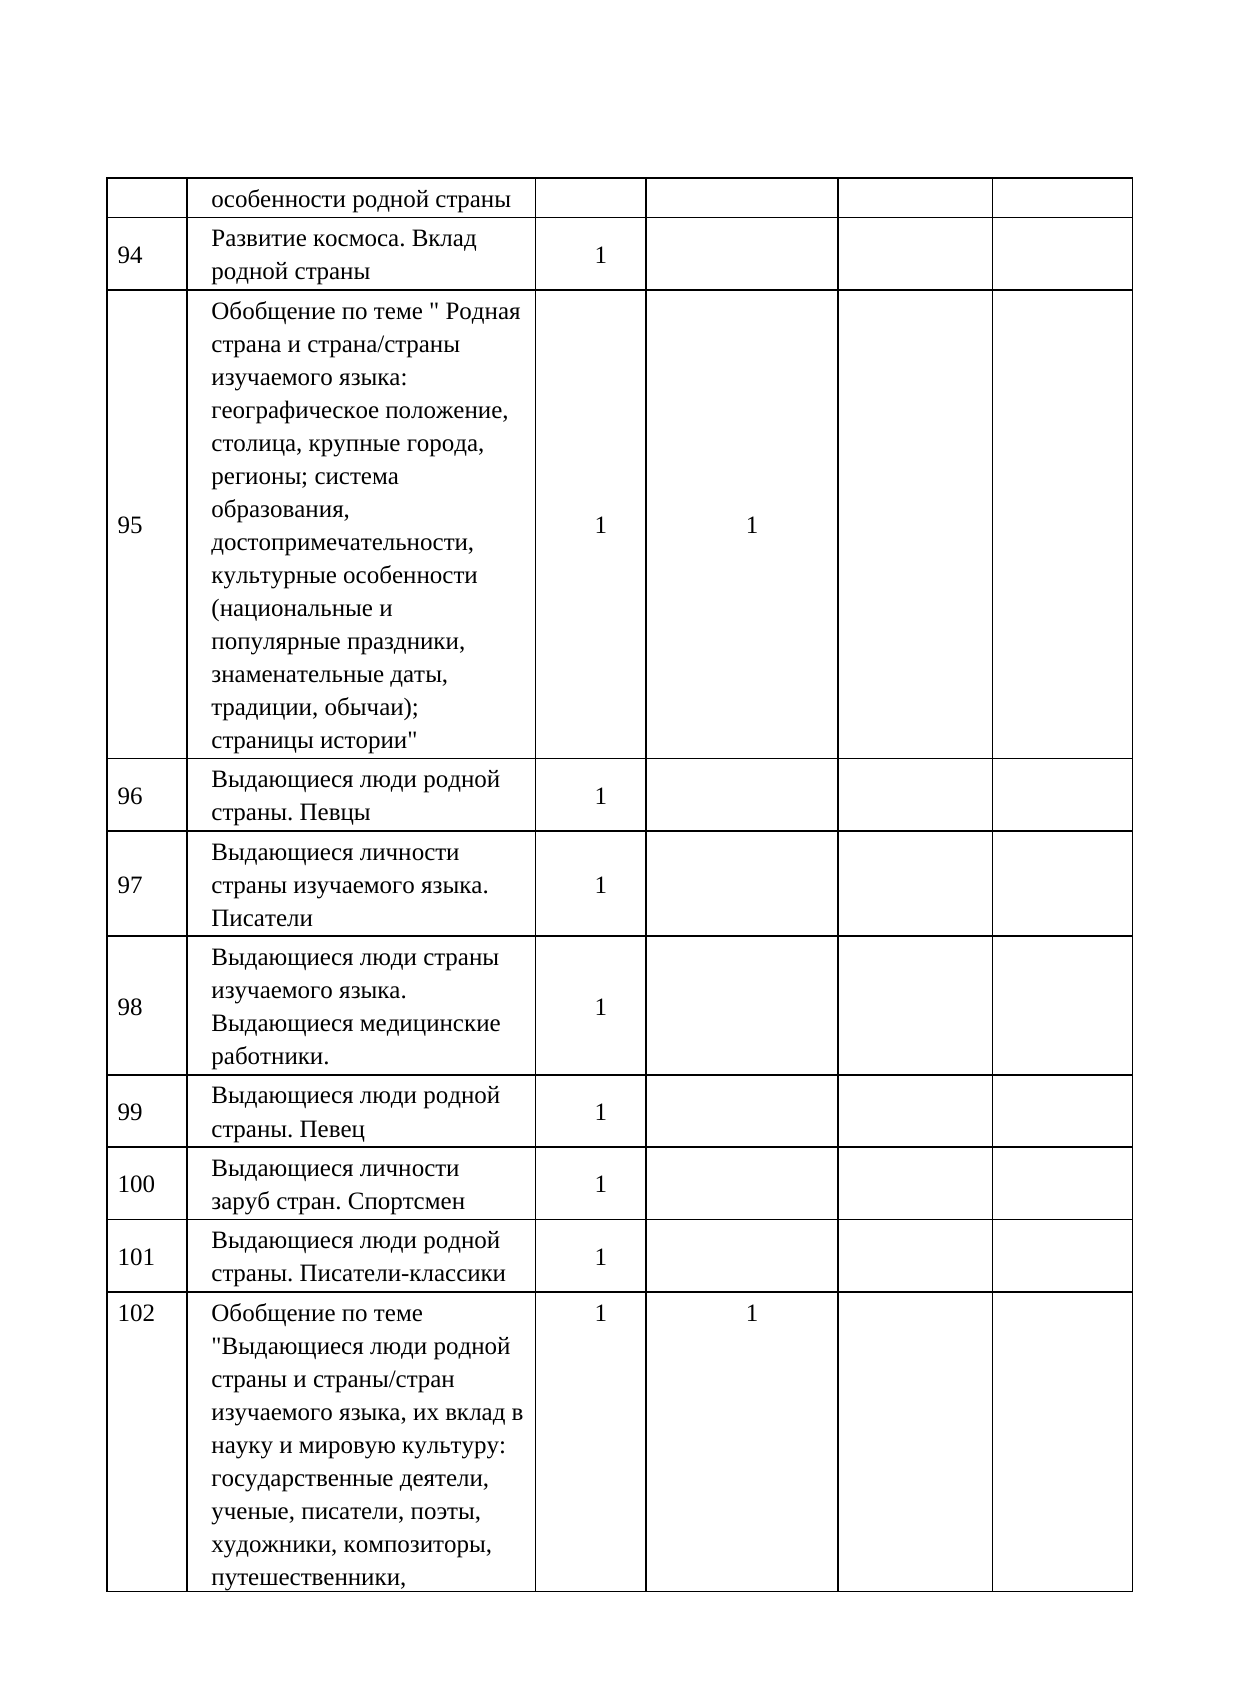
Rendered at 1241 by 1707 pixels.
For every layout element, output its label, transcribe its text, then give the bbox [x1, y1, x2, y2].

table_cell [839, 832, 992, 935]
table_cell [839, 1148, 992, 1219]
table_cell 1 [536, 1293, 645, 1591]
table_cell Обобщение по теме " Родная страна и страна/страны изучаемого языка: географическое положение, столица, крупные города, регионы; система образования, достопримечательности, культурные особенности (национальные и популярные праздники, знаменательные даты, традиции, обычаи); страницы истории" [188, 291, 535, 758]
table_cell 1 [536, 1220, 645, 1291]
table_cell 100 [108, 1148, 186, 1219]
table_cell 101 [108, 1220, 186, 1291]
table_cell [647, 1076, 837, 1146]
table_cell [647, 1148, 837, 1219]
table_cell [647, 218, 837, 289]
table_cell 1 [536, 179, 645, 217]
table_cell [839, 218, 992, 289]
table_cell 1 [536, 291, 645, 758]
table_cell Выдающиеся личности заруб стран. Спортсмен [188, 1148, 535, 1219]
table_cell 97 [108, 832, 186, 935]
table_cell Выдающиеся личности страны изучаемого языка. Писатели [188, 832, 535, 935]
table_cell 1 [536, 937, 645, 1074]
table_cell [993, 1293, 1132, 1591]
table_cell [993, 1076, 1132, 1146]
table_cell [993, 291, 1132, 758]
table_cell [647, 179, 837, 217]
table_cell [993, 179, 1132, 217]
table_cell [993, 759, 1132, 830]
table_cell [188, 179, 535, 217]
table_cell Выдающиеся люди родной страны. Писатели-классики [188, 1220, 535, 1291]
table_cell [993, 1220, 1132, 1291]
table_cell 99 [108, 1076, 186, 1146]
table_cell 96 [108, 759, 186, 830]
table_cell 1 [536, 1148, 645, 1219]
table_cell [839, 291, 992, 758]
table_cell Выдающиеся люди страны изучаемого языка. Выдающиеся медицинские работники. [188, 937, 535, 1074]
table_cell [839, 937, 992, 1074]
table_cell Выдающиеся люди родной страны. Певцы [188, 759, 535, 830]
table_cell [647, 937, 837, 1074]
table_cell [647, 759, 837, 830]
table_cell [993, 1148, 1132, 1219]
table_cell [839, 1293, 992, 1591]
table_cell 94 [108, 218, 186, 289]
table_cell [839, 179, 992, 217]
table_cell [993, 832, 1132, 935]
table_cell [839, 1076, 992, 1146]
table_cell 1 [536, 218, 645, 289]
table_cell Развитие космоса. Вклад родной страны [188, 218, 535, 289]
table_cell 95 [108, 291, 186, 758]
table_cell 98 [108, 937, 186, 1074]
table_cell 1 [536, 1076, 645, 1146]
table_cell 93 [108, 179, 186, 217]
table_cell 102 [108, 1293, 186, 1591]
table_cell [993, 937, 1132, 1074]
table_cell 1 [536, 832, 645, 935]
table_cell [993, 218, 1132, 289]
table_cell Выдающиеся люди родной страны. Певец [188, 1076, 535, 1146]
table_cell 1 [647, 291, 837, 758]
table_cell [647, 1220, 837, 1291]
table_cell 1 [647, 1293, 837, 1591]
table_cell [839, 1220, 992, 1291]
table_cell [839, 759, 992, 830]
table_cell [188, 1293, 535, 1591]
table_cell 1 [536, 759, 645, 830]
table_cell [647, 832, 837, 935]
